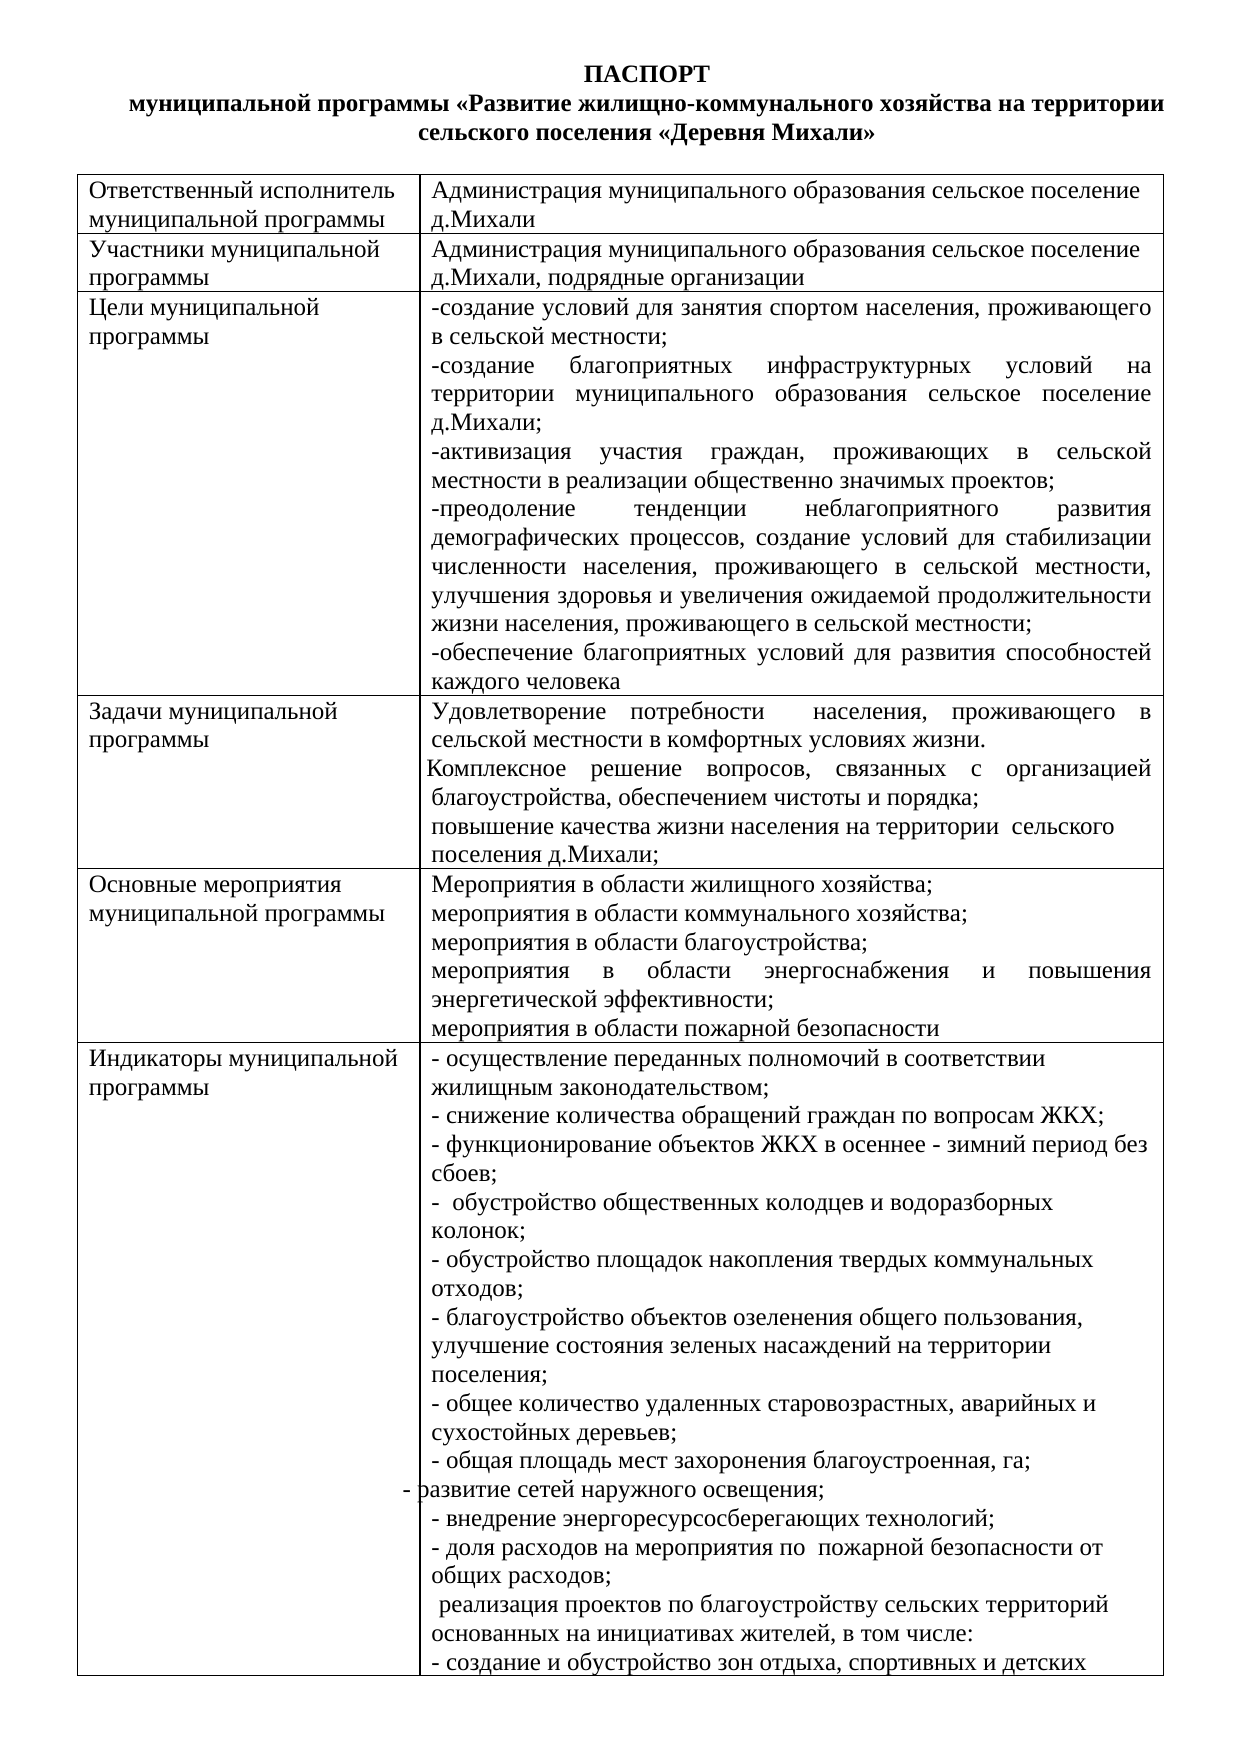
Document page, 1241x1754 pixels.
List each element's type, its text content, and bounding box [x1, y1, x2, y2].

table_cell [421, 1043, 1163, 1675]
table_header Ответственный исполнитель муниципальной программы [78, 175, 419, 233]
table_cell Мероприятия в области жилищного хозяйства; мероприятия в области коммунального хозяйства; мероприятия в области благоустройства; мероприятия в области энергоснабжения и повышения энергетической эффективности; мероприятия в области пожарной безопасности [421, 869, 1163, 1042]
table_cell Участники муниципальной программы [78, 234, 419, 291]
table_cell Задачи муниципальной программы [78, 696, 419, 868]
table_cell Удовлетворение потребности населения, проживающего в сельской местности в комфортных условиях жизни. Комплексное решение вопросов, связанных с организацией благоустройства, обеспечением чистоты и порядка; повышение качества жизни населения на территории сельского поселения д.Михали; [421, 696, 1163, 868]
table_cell Цели муниципальной программы [78, 292, 419, 695]
table_cell -создание условий для занятия спортом населения, проживающего в сельской местности; -создание благоприятных инфраструктурных условий на территории муниципального образования сельское поселение д.Михали; -активизация участия граждан, проживающих в сельской местности в реализации общественно значимых проектов; -преодоление тенденции неблагоприятного развития демографических процессов, создание условий для стабилизации численности населения, проживающего в сельской местности, улучшения здоровья и увеличения ожидаемой продолжительности жизни населения, проживающего в сельской местности; -обеспечение благоприятных условий для развития способностей каждого человека [421, 292, 1163, 695]
text муниципальной программы «Развитие жилищно-коммунального хозяйства на территории сельского поселения «Деревня Михали» [89, 88, 1205, 145]
table_cell Основные мероприятия муниципальной программы [78, 869, 419, 1042]
table_header Администрация муниципального образования сельское поселение д.Михали [421, 175, 1163, 233]
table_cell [78, 1043, 419, 1675]
table_cell Администрация муниципального образования сельское поселение д.Михали, подрядные организации [421, 234, 1163, 291]
text ПАСПОРТ [89, 59, 1205, 88]
